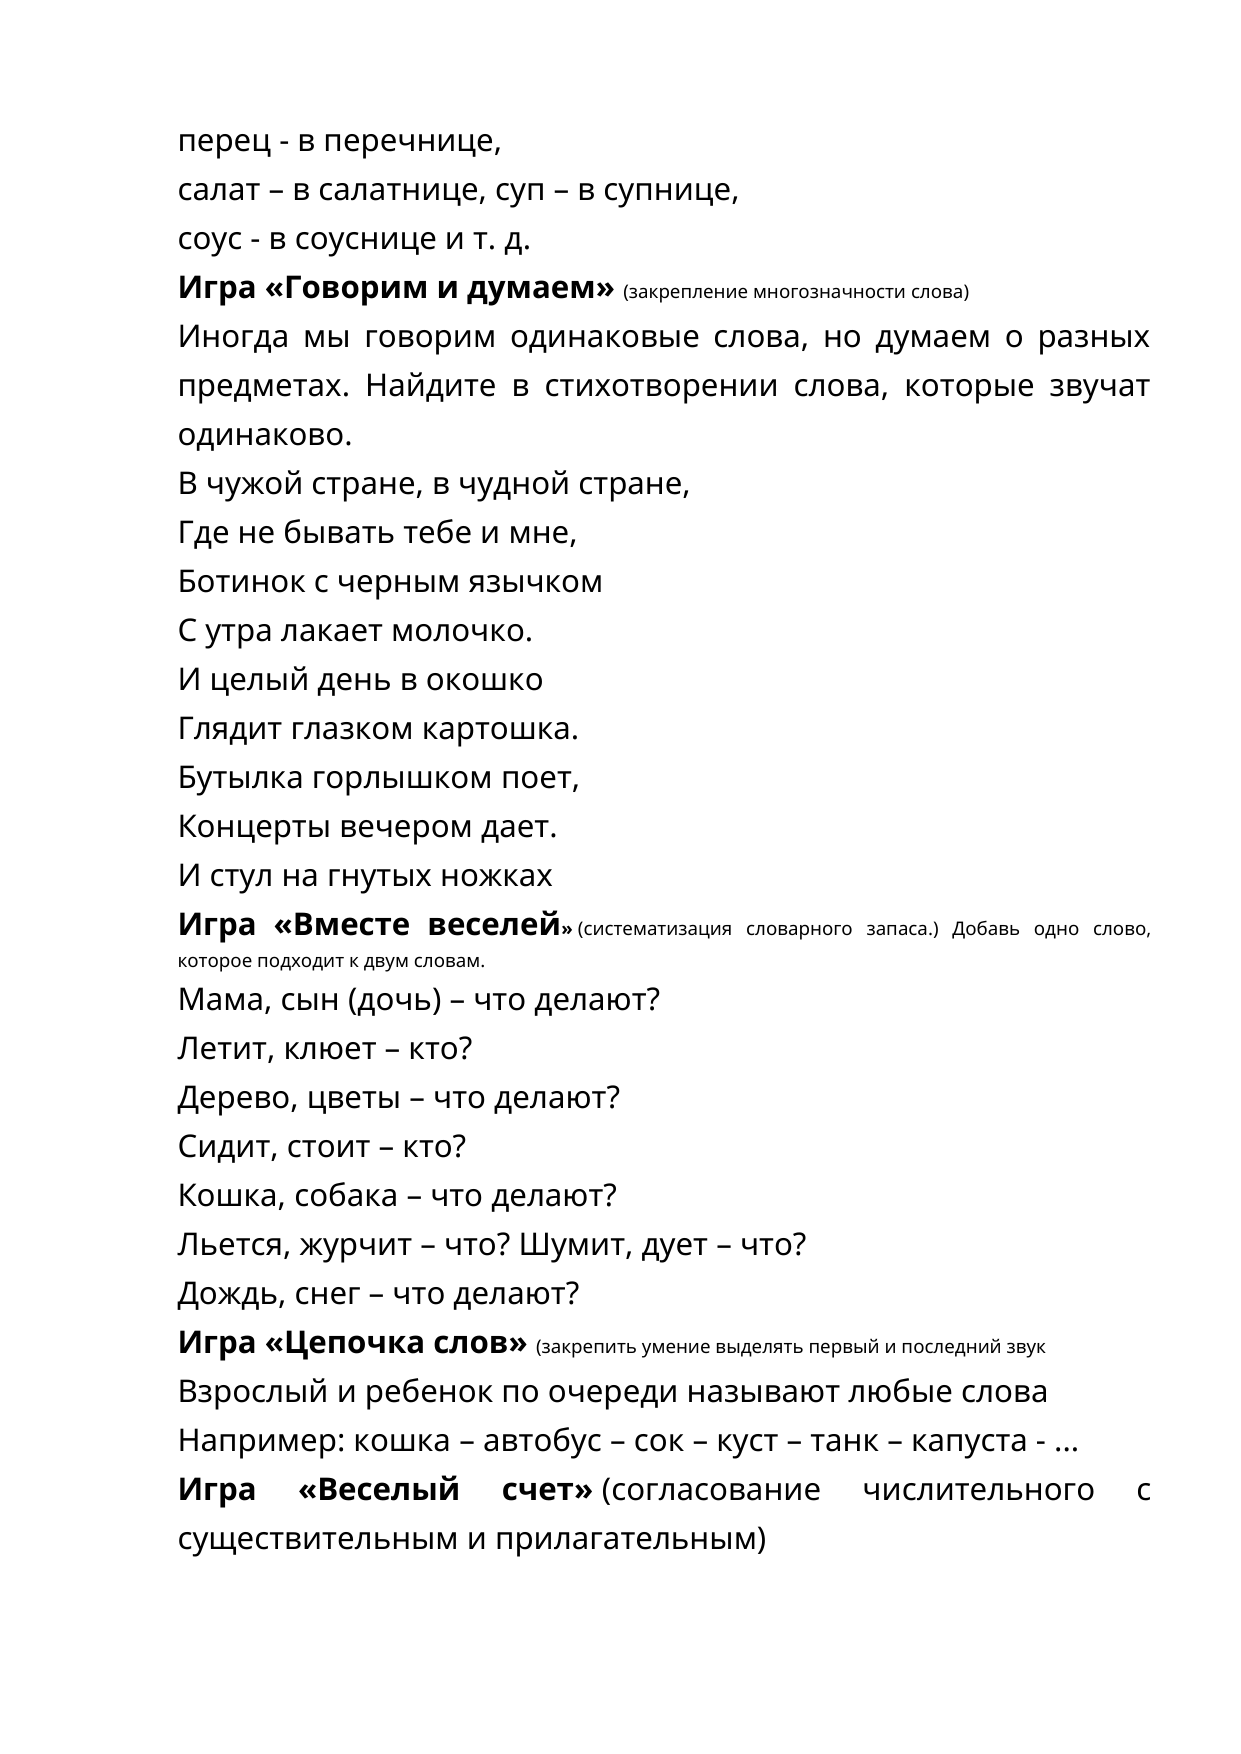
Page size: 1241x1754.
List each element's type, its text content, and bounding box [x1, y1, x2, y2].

text Дерево, цветы – что делают? [177, 1075, 1152, 1118]
text И стул на гнутых ножках [177, 852, 1152, 895]
text И целый день в окошко [177, 657, 1152, 699]
text Глядит глазком картошка. [177, 706, 1152, 748]
text соус - в соуснице и т. д. [177, 216, 1152, 259]
text Например: кошка – автобус – сок – куст – танк – капуста - ... [177, 1418, 1152, 1460]
text Льется, журчит – что? Шумит, дует – что? [177, 1222, 1152, 1264]
text Иногда мы говорим одинаковые слова, но думаем о разных предметах. Найдите в стихотворении слова, которые звучат одинаково. [177, 314, 1152, 454]
text Летит, клюет – кто? [177, 1026, 1152, 1069]
text В чужой стране, в чудной стране, [177, 461, 1152, 503]
text Взрослый и ребенок по очереди называют любые слова [177, 1369, 1152, 1411]
text Дождь, снег – что делают? [177, 1271, 1152, 1313]
text Концерты вечером дает. [177, 803, 1152, 846]
text С утра лакает молочко. [177, 608, 1152, 650]
text Игра «Веселый счет» (согласование числительного с существительным и прилагательным) [177, 1467, 1152, 1558]
text перец - в перечнице, [177, 118, 1152, 161]
text Игра «Цепочка слов» (закрепить умение выделять первый и последний звук [177, 1320, 1152, 1362]
text Ботинок с черным язычком [177, 559, 1152, 601]
text Где не бывать тебе и мне, [177, 510, 1152, 552]
text Кошка, собака – что делают? [177, 1173, 1152, 1216]
text Мама, сын (дочь) – что делают? [177, 977, 1152, 1020]
text Игра «Говорим и думаем» (закрепление многозначности слова) [177, 265, 1152, 308]
text Сидит, стоит – кто? [177, 1124, 1152, 1167]
text Игра «Вместе веселей» (систематизация словарного запаса.) Добавь одно слово, которое подходит к двум словам. [177, 901, 1152, 973]
text салат – в салатнице, суп – в супнице, [177, 167, 1152, 210]
text Бутылка горлышком поет, [177, 754, 1152, 797]
